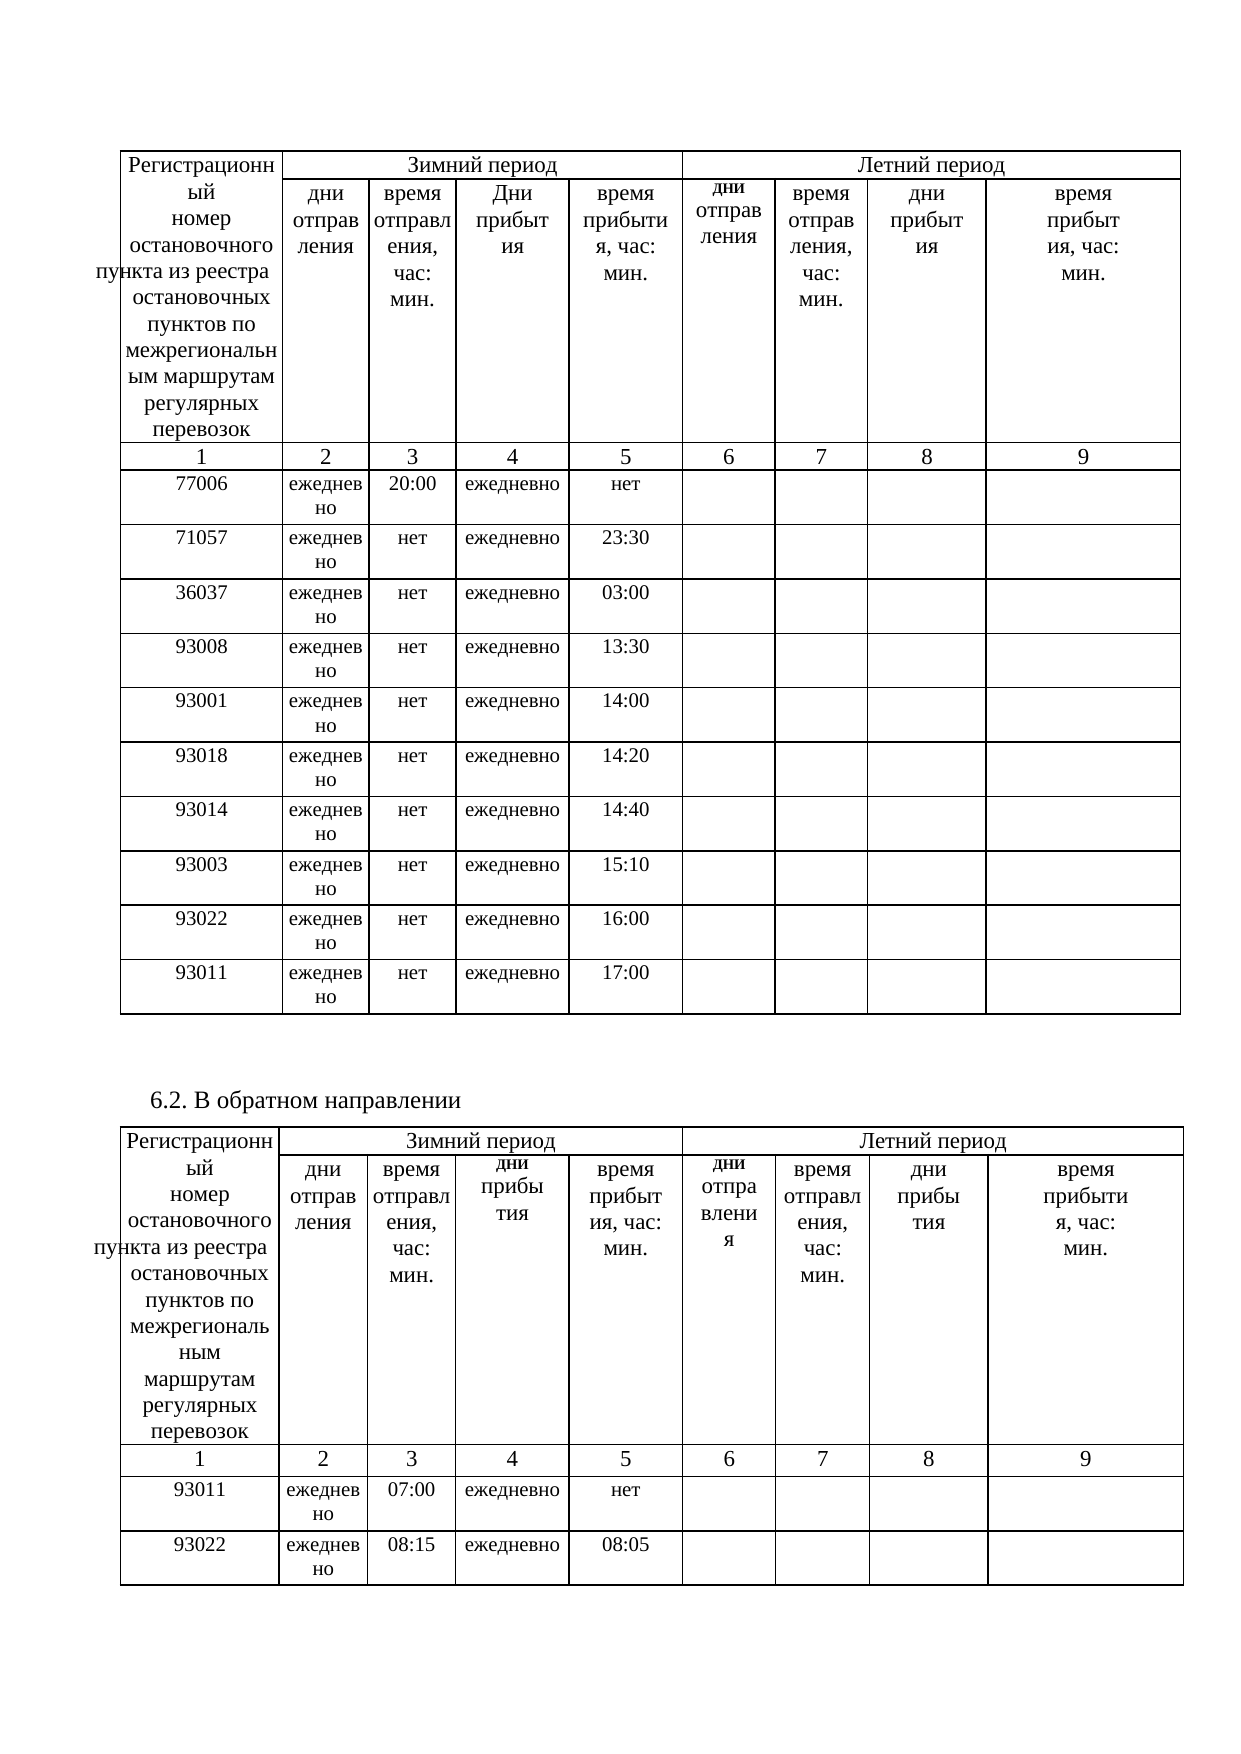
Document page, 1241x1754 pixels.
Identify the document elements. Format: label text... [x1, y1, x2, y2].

table_cell [776, 634, 867, 687]
table_cell [870, 1532, 987, 1584]
table_cell нет [570, 471, 682, 524]
table_cell ежедневно [283, 906, 368, 959]
table_cell [987, 580, 1180, 632]
table_cell время прибыти я, час: мин. [570, 180, 682, 441]
table_cell время отправл ения, час: мин. [368, 1156, 455, 1444]
table_cell ежедневно [457, 743, 568, 796]
table_cell [776, 960, 867, 1013]
table_cell 7 [776, 443, 867, 469]
table_cell ежедневно [457, 580, 568, 632]
table_cell время прибыт ия, час: мин. [987, 180, 1180, 441]
table_cell ежедневно [283, 580, 368, 632]
table_cell ежедневно [283, 743, 368, 796]
table_cell нет [370, 906, 455, 959]
table_cell 16:00 [570, 906, 682, 959]
table_cell [776, 797, 867, 850]
table_cell нет [370, 688, 455, 741]
table_cell [683, 634, 774, 687]
table_cell [868, 525, 985, 578]
table_cell 23:30 [570, 525, 682, 578]
table_cell ежедневно [457, 525, 568, 578]
table_cell [683, 960, 774, 1013]
table_cell [683, 688, 774, 741]
table_cell 3 [368, 1445, 455, 1476]
table_cell нет [370, 797, 455, 850]
table_cell дни отправ ления [283, 180, 368, 441]
table_cell [683, 525, 774, 578]
table_cell ежедневно [280, 1477, 367, 1530]
table_cell 5 [570, 1445, 682, 1476]
table_cell ежедневно [457, 797, 568, 850]
table_cell [870, 1477, 987, 1530]
table_cell [776, 1477, 869, 1530]
table_cell ежедневно [457, 852, 568, 904]
table_cell ежедневно [456, 1477, 568, 1530]
text 6.2. В обратном направлении [150, 1085, 1090, 1113]
table_cell 93001 [121, 688, 282, 741]
table_cell 08:05 [570, 1532, 682, 1584]
table_cell [868, 471, 985, 524]
table_cell нет [370, 525, 455, 578]
table_cell [868, 797, 985, 850]
table_cell [987, 688, 1180, 741]
table_cell 93008 [121, 634, 282, 687]
table_header Летний период [683, 1128, 1183, 1154]
table_cell 6 [683, 1445, 775, 1476]
table_cell дни отправ ления [280, 1156, 367, 1444]
table_cell 1 [121, 443, 282, 469]
table_cell 17:00 [570, 960, 682, 1013]
table_cell [987, 634, 1180, 687]
table_cell 14:40 [570, 797, 682, 850]
table_cell 14:00 [570, 688, 682, 741]
table_cell ежедневно [457, 634, 568, 687]
table_cell 14:20 [570, 743, 682, 796]
table_cell нет [570, 1477, 682, 1530]
table_cell 93011 [121, 960, 282, 1013]
table_cell [683, 1477, 775, 1530]
table_cell 93011 [121, 1477, 278, 1530]
table_cell [987, 906, 1180, 959]
table_cell ежедневно [456, 1532, 568, 1584]
table_cell ДНИ отправ ления [683, 180, 774, 441]
table_cell ДНИ отпра влени я [683, 1156, 775, 1444]
table_cell [683, 743, 774, 796]
table_cell 36037 [121, 580, 282, 632]
table_cell [868, 906, 985, 959]
table_cell 8 [868, 443, 985, 469]
table_cell ежедневно [457, 960, 568, 1013]
table_cell 15:10 [570, 852, 682, 904]
table_cell [776, 1532, 869, 1584]
table_cell ежедневно [283, 525, 368, 578]
table_cell [776, 688, 867, 741]
table_cell время отправл ения, час: мин. [776, 1156, 869, 1444]
table_cell 77006 [121, 471, 282, 524]
table_cell 9 [989, 1445, 1183, 1476]
table_cell [987, 525, 1180, 578]
table_cell 4 [456, 1445, 568, 1476]
table_cell ежедневно [283, 688, 368, 741]
table_cell 93022 [121, 1532, 278, 1584]
table_cell ежедневно [457, 688, 568, 741]
table_cell [868, 634, 985, 687]
table_cell ежедневно [457, 471, 568, 524]
table_cell нет [370, 960, 455, 1013]
table_cell ежедневно [457, 906, 568, 959]
table_cell [683, 580, 774, 632]
table_cell нет [370, 634, 455, 687]
table_cell 7 [776, 1445, 869, 1476]
table_cell ежедневно [283, 797, 368, 850]
table_cell [868, 852, 985, 904]
table_cell [776, 906, 867, 959]
table_cell [683, 797, 774, 850]
table_cell 93018 [121, 743, 282, 796]
table_header Зимний период [283, 152, 682, 178]
table_header Летний период [683, 152, 1180, 178]
table_cell [683, 852, 774, 904]
table_cell [868, 743, 985, 796]
table_cell [987, 852, 1180, 904]
table_cell 20:00 [370, 471, 455, 524]
table_cell 13:30 [570, 634, 682, 687]
table_cell 9 [987, 443, 1180, 469]
table_cell [776, 471, 867, 524]
table_cell нет [370, 852, 455, 904]
table_cell ежедневно [280, 1532, 367, 1584]
table_cell нет [370, 743, 455, 796]
table_cell [987, 797, 1180, 850]
table_cell время отправ ления, час: мин. [776, 180, 867, 441]
table_cell 08:15 [368, 1532, 455, 1584]
table_cell 5 [570, 443, 682, 469]
table_cell 4 [457, 443, 568, 469]
table_cell ежедневно [283, 852, 368, 904]
table_cell 6 [683, 443, 774, 469]
table_cell ежедневно [283, 471, 368, 524]
table_cell [987, 471, 1180, 524]
table_header Зимний период [280, 1128, 682, 1154]
table_cell [776, 580, 867, 632]
table_cell 2 [280, 1445, 367, 1476]
table_cell ежедневно [283, 634, 368, 687]
table_cell 71057 [121, 525, 282, 578]
table_cell 93014 [121, 797, 282, 850]
table_cell 1 [121, 1445, 278, 1476]
table_cell время отправл ения, час: мин. [370, 180, 455, 441]
table_cell [683, 1532, 775, 1584]
table_cell [683, 906, 774, 959]
table_cell [683, 471, 774, 524]
table_cell [776, 525, 867, 578]
table_cell время прибыти я, час: мин. [989, 1156, 1183, 1444]
table_cell 3 [370, 443, 455, 469]
table_cell 03:00 [570, 580, 682, 632]
table_cell [987, 960, 1180, 1013]
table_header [121, 1128, 278, 1444]
table_cell [868, 688, 985, 741]
table_cell 2 [283, 443, 368, 469]
table_cell время прибыт ия, час: мин. [570, 1156, 682, 1444]
table_cell [776, 852, 867, 904]
table_cell 07:00 [368, 1477, 455, 1530]
table_cell нет [370, 580, 455, 632]
table_cell [868, 580, 985, 632]
table_cell [989, 1477, 1183, 1530]
table_cell дни прибы тия [870, 1156, 987, 1444]
table_cell 8 [870, 1445, 987, 1476]
table_cell Дни прибыт ия [457, 180, 568, 441]
table_cell [987, 743, 1180, 796]
table_cell 93022 [121, 906, 282, 959]
table_cell ежедневно [283, 960, 368, 1013]
table_cell 93003 [121, 852, 282, 904]
table_header Регистрационный номер остановочного пункта из реестра остановочных пунктов по межрегиональным маршрутам регулярных перевозок [121, 152, 282, 441]
table_cell ДНИ прибы тия [456, 1156, 568, 1444]
table_cell дни прибыт ия [868, 180, 985, 441]
table_cell [868, 960, 985, 1013]
table_cell [776, 743, 867, 796]
table_cell [989, 1532, 1183, 1584]
